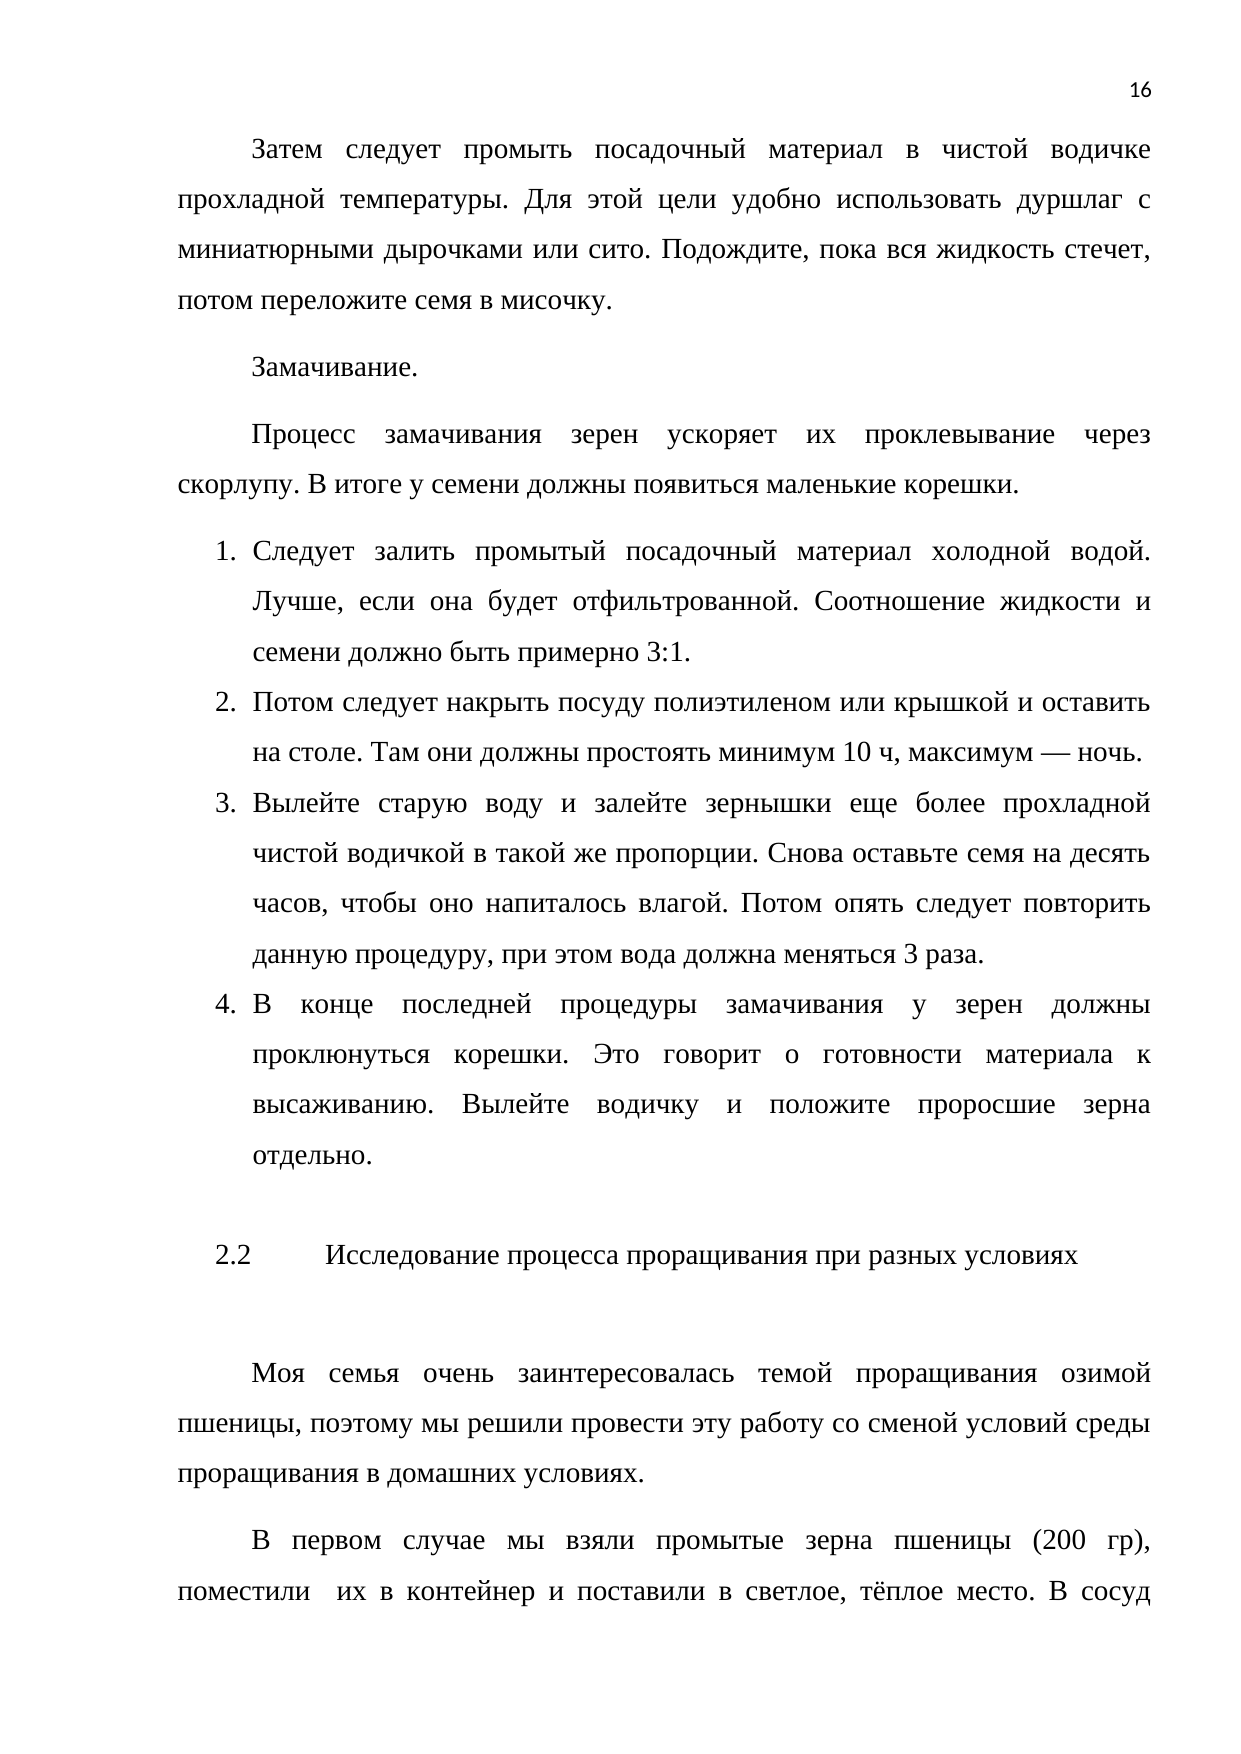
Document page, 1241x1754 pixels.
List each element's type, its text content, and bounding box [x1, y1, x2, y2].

text Затем следует промыть посадочный материал в чистой водичке прохладной температуры. Для этой цели удобно использовать дуршлаг с миниатюрными дырочками или сито. Подождите, пока вся жидкость стечет, потом переложите семя в мисочку. [177, 131, 1152, 316]
text Моя семья очень заинтересовалась темой проращивания озимой пшеницы, поэтому мы решили провести эту работу со сменой условий среды проращивания в домашних условиях. [177, 1355, 1152, 1489]
text Замачивание. [177, 349, 1152, 382]
list Потом следует накрыть посуду полиэтиленом или крышкой и оставить на столе. Там они должны простоять минимум 10 ч, максимум — ночь. [215, 684, 1152, 768]
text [177, 1522, 1152, 1606]
text 2.2 Исследование процесса проращивания при разных условиях [177, 1237, 1152, 1271]
list Вылейте старую воду и залейте зернышки еще более прохладной чистой водичкой в такой же пропорции. Снова оставьте семя на десять часов, чтобы оно напиталось влагой. Потом опять следует повторить данную процедуру, при этом вода должна меняться 3 раза. [215, 785, 1152, 969]
list Следует залить промытый посадочный материал холодной водой. Лучше, если она будет отфильтрованной. Соотношение жидкости и семени должно быть примерно 3:1. [215, 533, 1152, 667]
text Процесс замачивания зерен ускоряет их проклевывание через скорлупу. В итоге у семени должны появиться маленькие корешки. [177, 416, 1152, 500]
list В конце последней процедуры замачивания у зерен должны проклюнуться корешки. Это говорит о готовности материала к высаживанию. Вылейте водичку и положите проросшие зерна отдельно. [215, 986, 1152, 1171]
